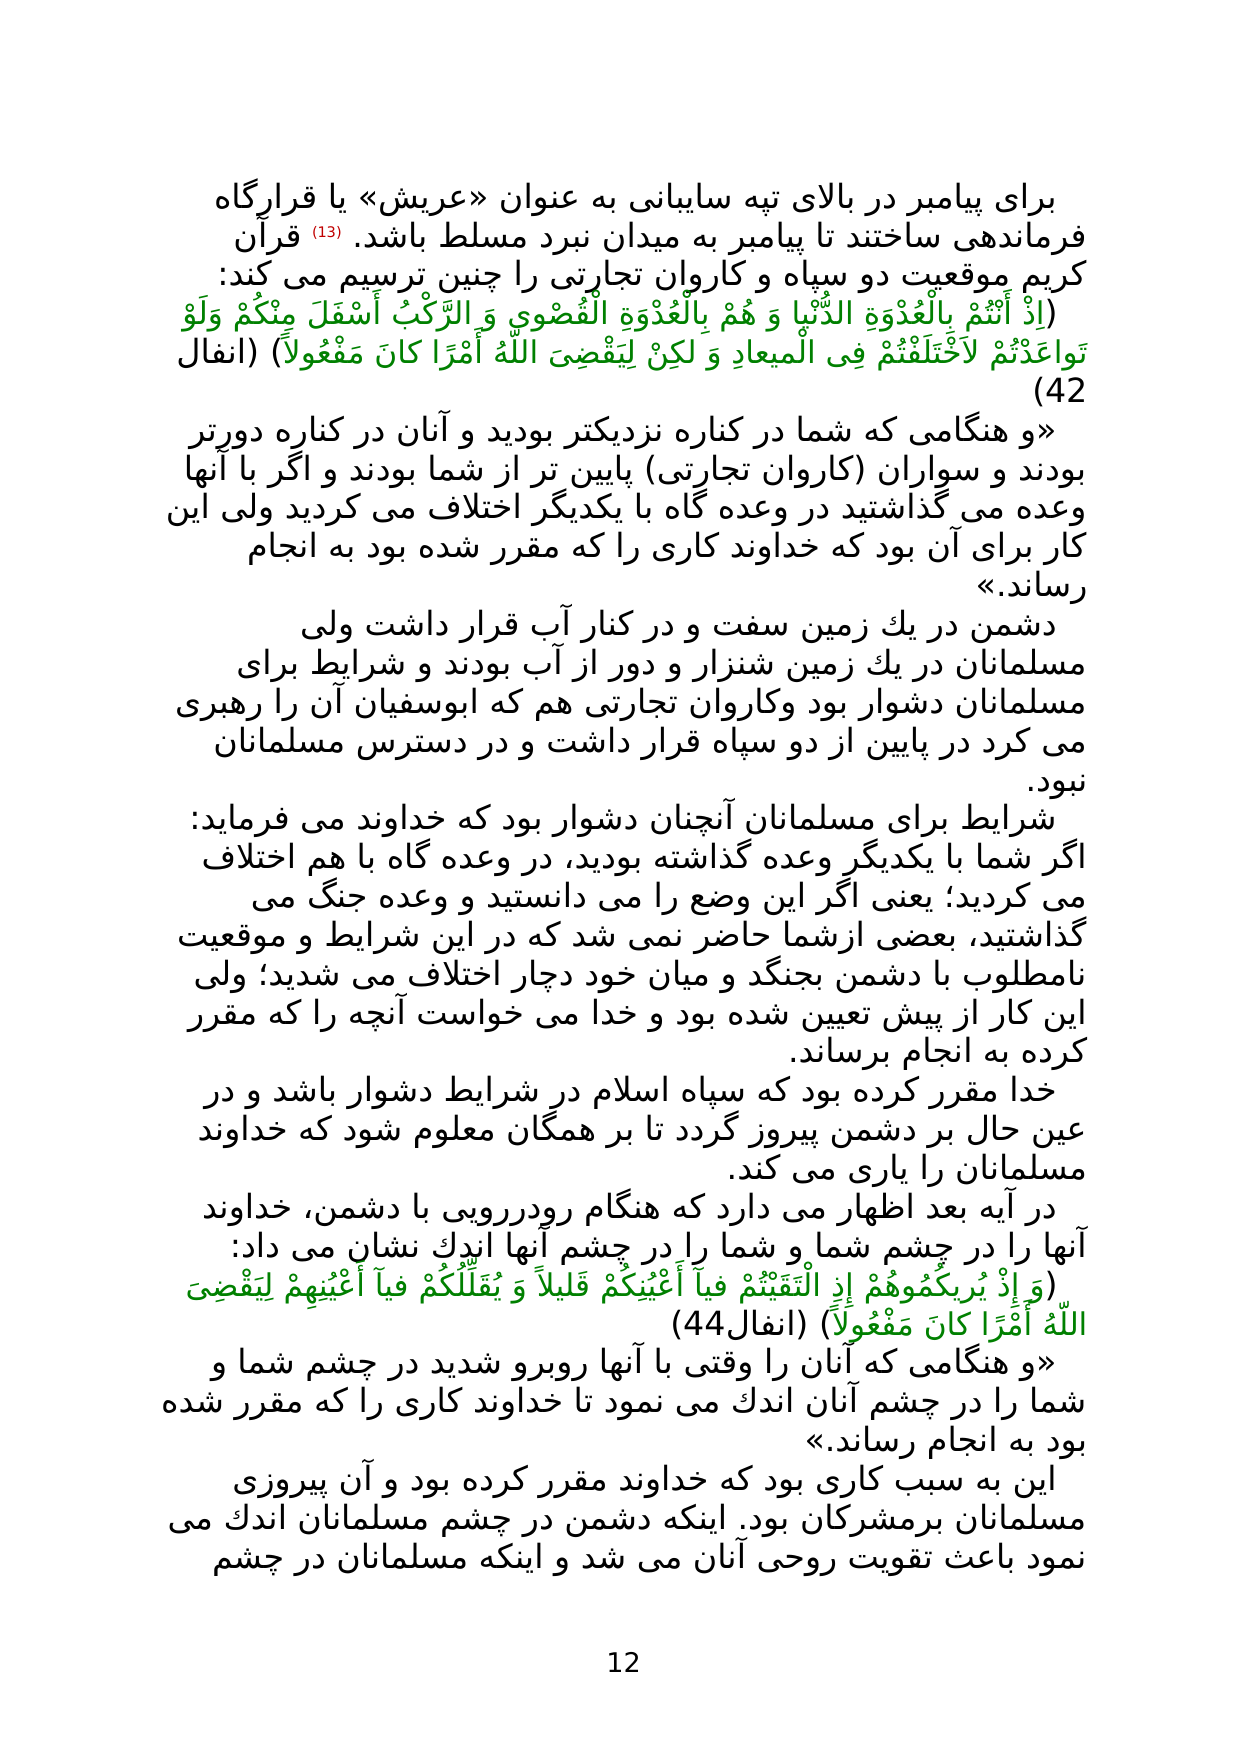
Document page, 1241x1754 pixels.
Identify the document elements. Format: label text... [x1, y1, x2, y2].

text (اِذْ أَنْتُمْ بِالْعُدْوَةِ الدُّنْيا وَ هُمْ بِالْعُدْوَةِ الْقُصْوی وَ الرَّكْبُ أَسْفَلَ مِنْكُمْ وَلَوْ تَواعَدْتُمْ لاَخْتَلَفْتُمْ فِی الْميعادِ وَ لكِنْ لِيَقْضِیَ اللّهُ أَمْرًا كانَ مَفْعُولاً) (انفال42) [159, 294, 1087, 410]
text (وَ إِذْ يُريكُمُوهُمْ إِذِ الْتَقَيْتُمْ فیآ أَعْيُنِكُمْ قَليلاً وَ يُقَلِّلُكُمْ فیآ أَعْيُنِهِمْ لِيَقْضِیَ اللّهُ أَمْرًا كانَ مَفْعُولاً) (انفال44) [159, 1265, 1087, 1343]
text «و هنگامی كه شما در كناره نزديكتر بوديد و آنان در كناره دورتر بودند و سواران (كاروان تجارتی) پايين تر از شما بودند و اگر با آنها وعده می گذاشتيد در وعده گاه با يكديگر اختلاف می كرديد ولی اين كار برای آن بود كه خداوند كاری را كه مقرر شده بود به انجام رساند.» [159, 410, 1087, 604]
text دشمن در يك زمين سفت و در كنار آب قرار داشت ولی مسلمانان در يك زمين شنزار و دور از آب بودند و شرايط برای مسلمانان دشوار بود وكاروان تجارتی هم كه ابوسفيان آن را رهبری می كرد در پايين از دو سپاه قرار داشت و در دسترس مسلمانان نبود. [159, 604, 1087, 799]
text خدا مقرر كرده بود كه سپاه اسلام در شرايط دشوار باشد و در عين حال بر دشمن پيروز گردد تا بر همگان معلوم شود كه خداوند مسلمانان را ياری می كند. [159, 1071, 1087, 1187]
text «و هنگامی كه آنان را وقتی با آنها روبرو شديد در چشم شما و شما را در چشم آنان اندك می نمود تا خداوند كاری را كه مقرر شده بود به انجام رساند.» [159, 1343, 1087, 1459]
text در آيه بعد اظهار می دارد كه هنگام رودررويی با دشمن، خداوند آنها را در چشم شما و شما را در چشم آنها اندك نشان می داد: [159, 1187, 1087, 1265]
text برای پيامبر در بالای تپه سايبانی به عنوان «عريش» يا قرارگاه فرماندهی ساختند تا پيامبر به ميدان نبرد مسلط باشد. (13) قرآن كريم موقعيت دو سپاه و كاروان تجارتی را چنين ترسيم می كند: [159, 177, 1087, 294]
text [159, 1459, 1087, 1576]
text شرايط برای مسلمانان آنچنان دشوار بود كه خداوند می فرمايد: اگر شما با يكديگر وعده گذاشته بوديد، در وعده گاه با هم اختلاف می كرديد؛ يعنی اگر اين وضع را می دانستيد و وعده جنگ می گذاشتيد، بعضی ازشما حاضر نمی شد كه در اين شرايط و موقعيت نامطلوب با دشمن بجنگد و ميان خود دچار اختلاف می شديد؛ ولی اين كار از پيش تعيين شده بود و خدا می خواست آنچه را كه مقرر كرده به انجام برساند. [159, 799, 1087, 1071]
